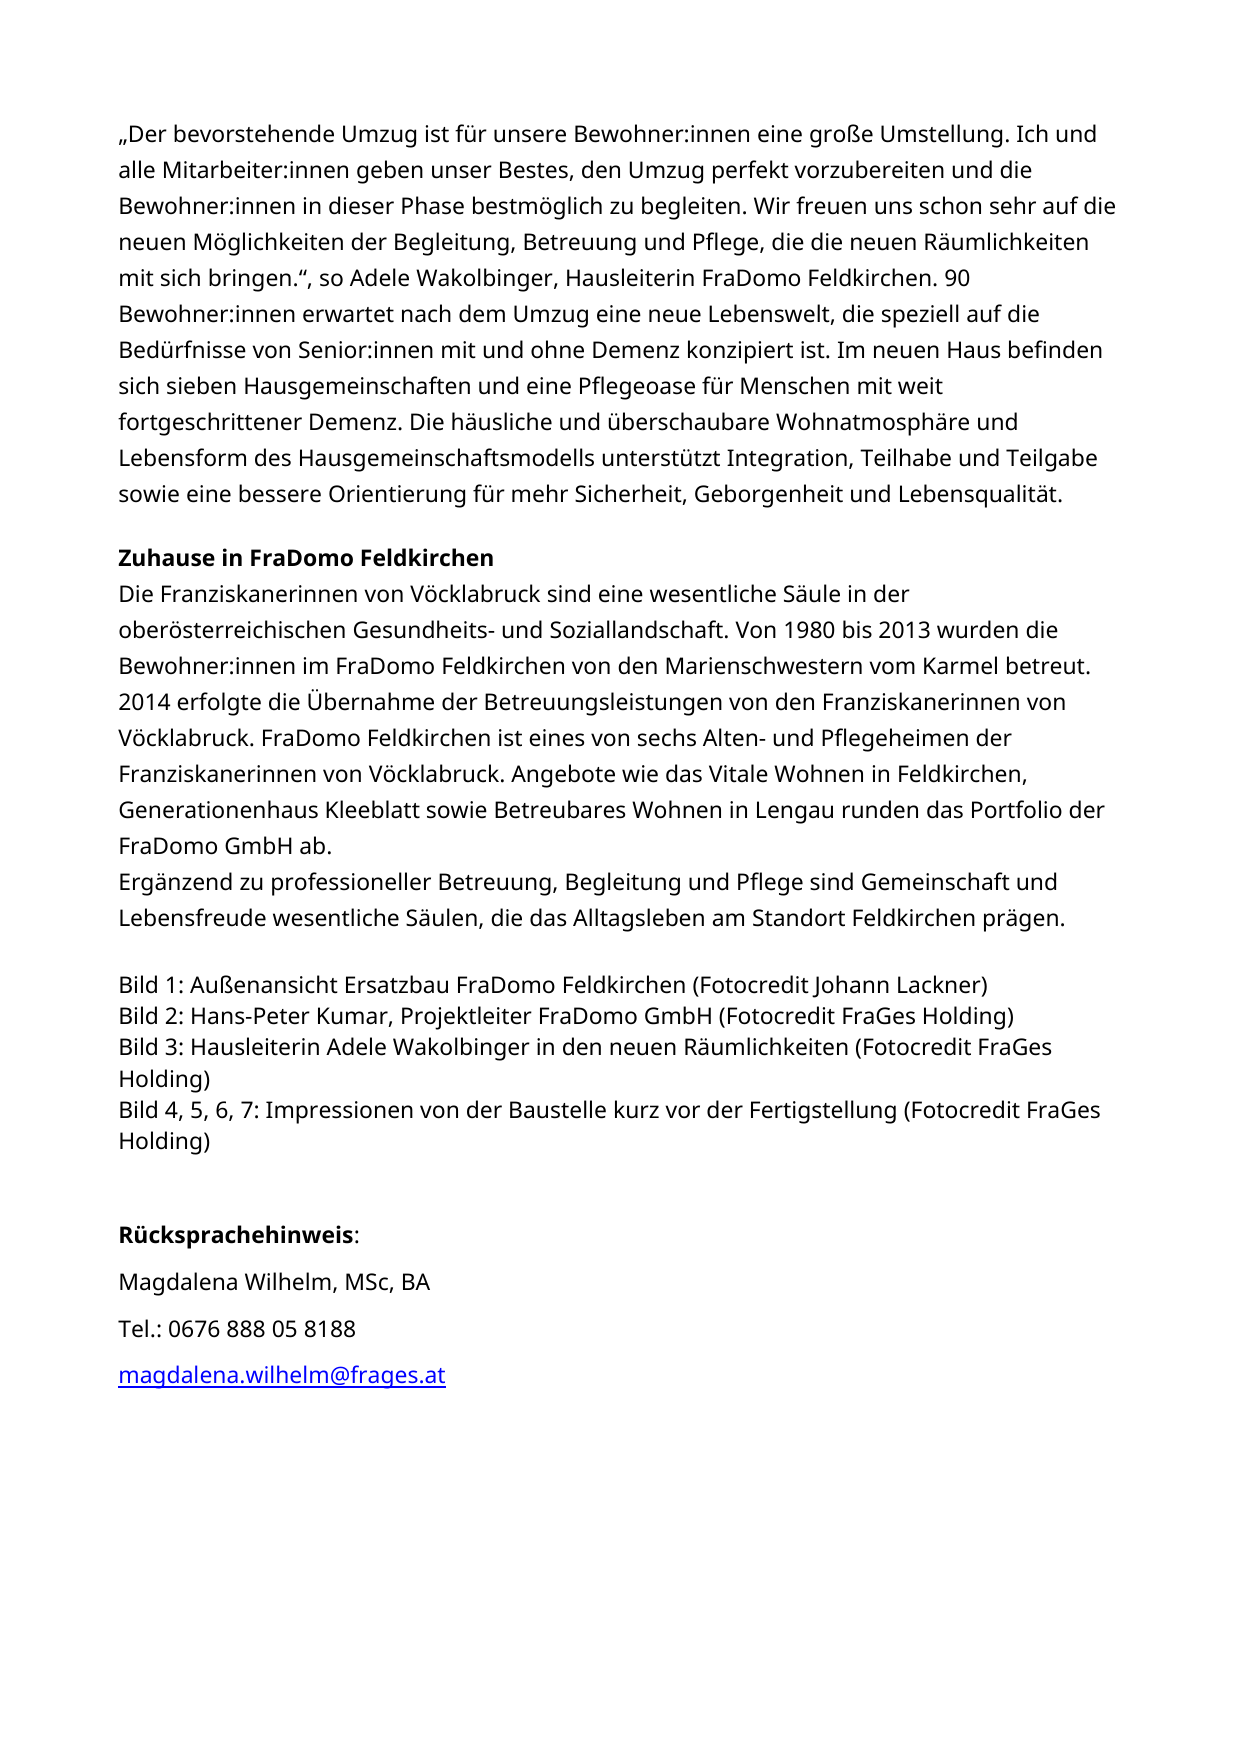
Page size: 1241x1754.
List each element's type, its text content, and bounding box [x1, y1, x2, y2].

text Bild 4, 5, 6, 7: Impressionen von der Baustelle kurz vor der Fertigstellung (Fotocredit FraGes Holding) [118, 1094, 1122, 1156]
text Zuhause in FraDomo Feldkirchen [118, 542, 1122, 573]
text Ergänzend zu professioneller Betreuung, Begleitung und Pflege sind Gemeinschaft und Lebensfreude wesentliche Säulen, die das Alltagsleben am Standort Feldkirchen prägen. [118, 866, 1122, 933]
text Bild 3: Hausleiterin Adele Wakolbinger in den neuen Räumlichkeiten (Fotocredit FraGes Holding) [118, 1031, 1122, 1094]
text Bild 2: Hans-Peter Kumar, Projektleiter FraDomo GmbH (Fotocredit FraGes Holding) [118, 1000, 1122, 1031]
text magdalena.wilhelm@frages.at [118, 1359, 1122, 1391]
text „Der bevorstehende Umzug ist für unsere Bewohner:innen eine große Umstellung. Ich und alle Mitarbeiter:innen geben unser Bestes, den Umzug perfekt vorzubereiten und die Bewohner:innen in dieser Phase bestmöglich zu begleiten. Wir freuen uns schon sehr auf die neuen Möglichkeiten der Begleitung, Betreuung und Pflege, die die neuen Räumlichkeiten mit sich bringen.“, so Adele Wakolbinger, Hausleiterin FraDomo Feldkirchen. 90 Bewohner:innen erwartet nach dem Umzug eine neue Lebenswelt, die speziell auf die Bedürfnisse von Senior:innen mit und ohne Demenz konzipiert ist. Im neuen Haus befinden sich sieben Hausgemeinschaften und eine Pflegeoase für Menschen mit weit fortgeschrittener Demenz. Die häusliche und überschaubare Wohnatmosphäre und Lebensform des Hausgemeinschaftsmodells unterstützt Integration, Teilhabe und Teilgabe sowie eine bessere Orientierung für mehr Sicherheit, Geborgenheit und Lebensqualität. [118, 118, 1122, 509]
text Tel.: 0676 888 05 8188 [118, 1312, 1122, 1344]
text Rücksprachehinweis: [118, 1219, 1122, 1250]
text Bild 1: Außenansicht Ersatzbau FraDomo Feldkirchen (Fotocredit Johann Lackner) [118, 969, 1122, 1000]
text Die Franziskanerinnen von Vöcklabruck sind eine wesentliche Säule in der oberösterreichischen Gesundheits- und Soziallandschaft. Von 1980 bis 2013 wurden die Bewohner:innen im FraDomo Feldkirchen von den Marienschwestern vom Karmel betreut. 2014 erfolgte die Übernahme der Betreuungsleistungen von den Franziskanerinnen von Vöcklabruck. FraDomo Feldkirchen ist eines von sechs Alten- und Pflegeheimen der Franziskanerinnen von Vöcklabruck. Angebote wie das Vitale Wohnen in Feldkirchen, Generationenhaus Kleeblatt sowie Betreubares Wohnen in Lengau runden das Portfolio der FraDomo GmbH ab. [118, 578, 1122, 861]
text Magdalena Wilhelm, MSc, BA [118, 1266, 1122, 1297]
